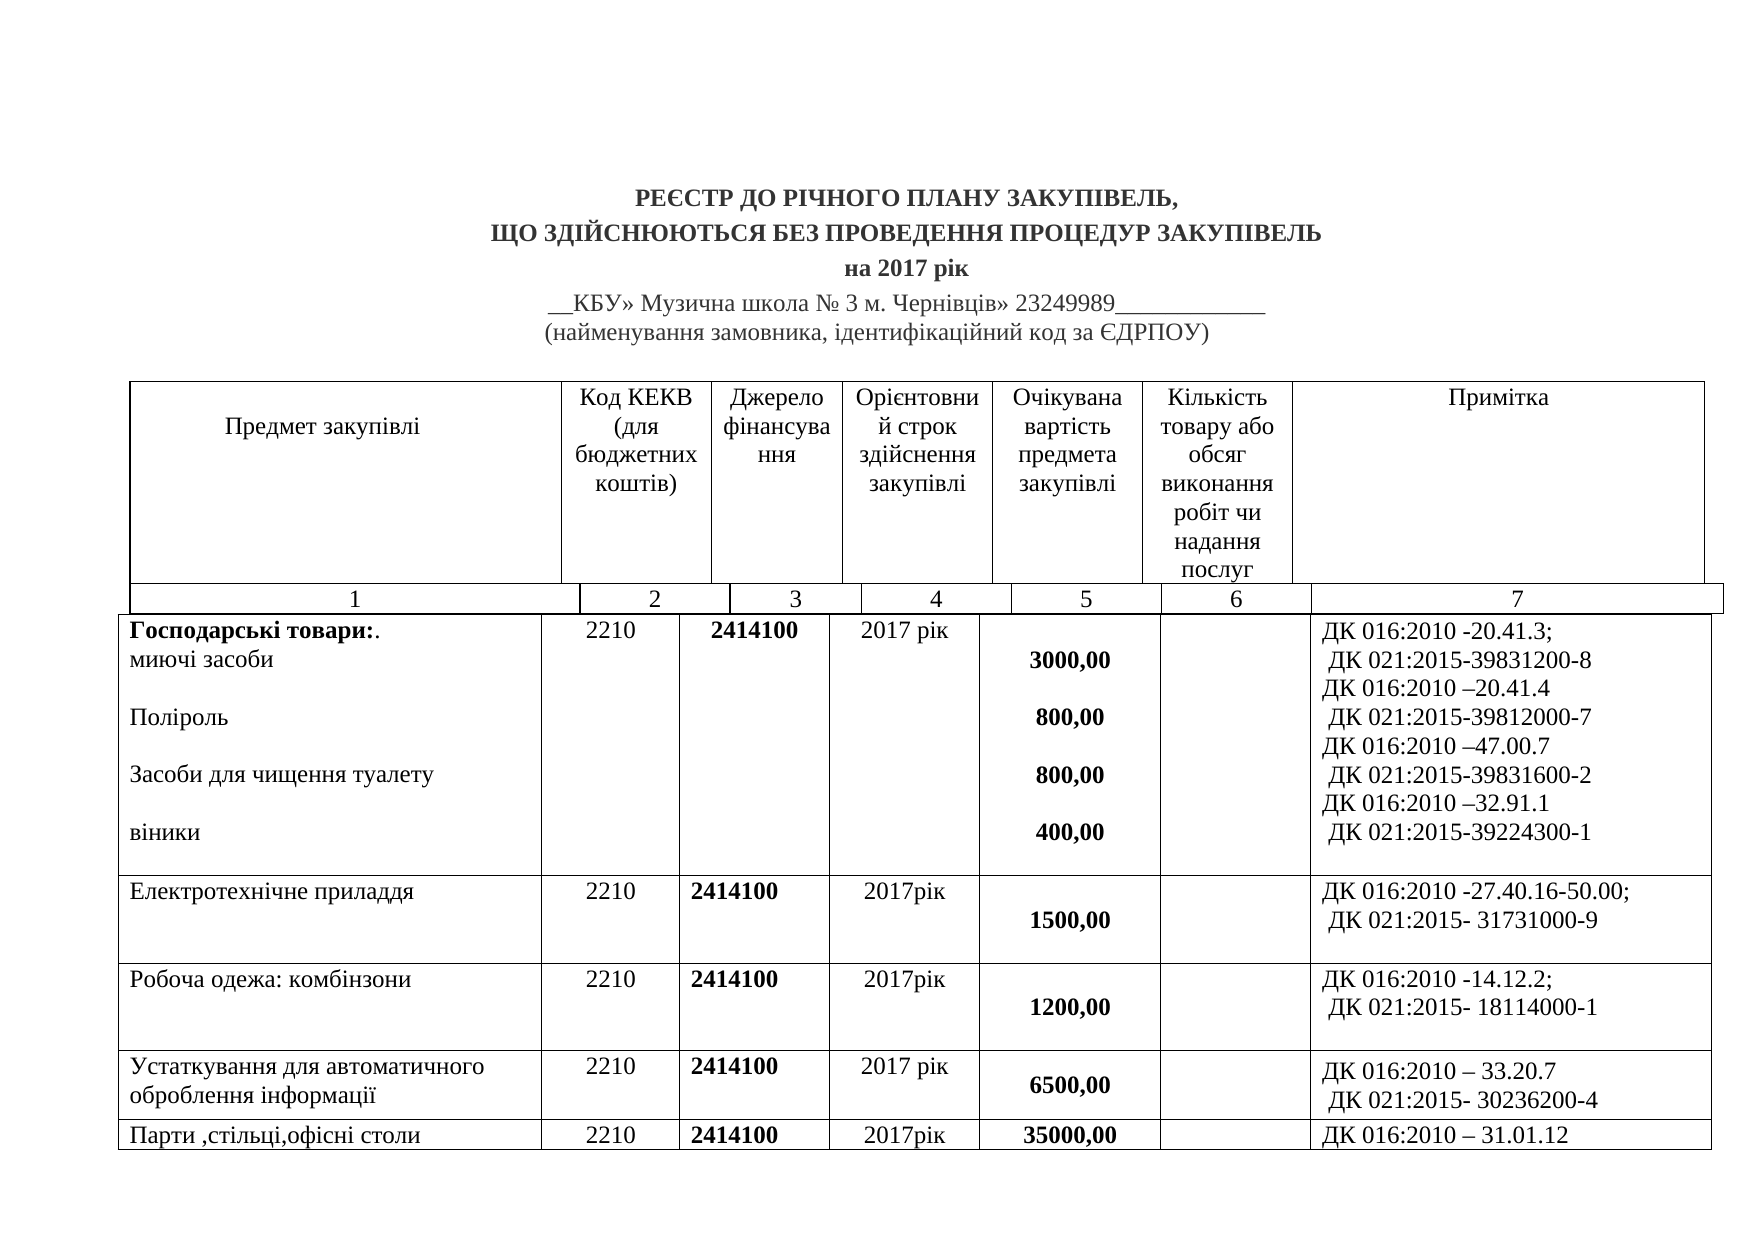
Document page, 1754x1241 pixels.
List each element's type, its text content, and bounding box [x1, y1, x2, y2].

table_cell [1161, 876, 1310, 963]
table_header Господарські товари:. миючі засоби Поліроль Засоби для чищення туалету віники [119, 615, 541, 875]
table_cell 6 [1162, 584, 1311, 613]
table_header Очікувана вартість предмета закупівлі [993, 382, 1142, 583]
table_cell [1311, 1120, 1711, 1148]
table_cell [1161, 1120, 1310, 1148]
table_cell 1200,00 [980, 964, 1160, 1050]
table_cell 7 [1312, 584, 1723, 613]
table_cell 2210 [542, 876, 679, 963]
table_header Джерело фінансування [712, 382, 842, 583]
table_cell 2210 [542, 964, 679, 1050]
table_header Код КЕКВ (для бюджетних коштів) [562, 382, 711, 583]
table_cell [119, 1120, 541, 1148]
table_cell 2414100 [680, 1051, 829, 1119]
table_header Примітка [1293, 382, 1704, 583]
table_cell 2017рік [830, 1120, 979, 1148]
table_cell [1161, 1051, 1310, 1119]
table_header Орієнтовний строк здійснення закупівлі [843, 382, 992, 583]
table_header Предмет закупівлі [131, 382, 561, 583]
table_cell ДК 016:2010 -14.12.2; ДК 021:2015- 18114000-1 [1311, 964, 1711, 1050]
table_cell 5 [1012, 584, 1161, 613]
table_header [1161, 615, 1310, 875]
table_cell [1161, 964, 1310, 1050]
table_header 3000,00 800,00 800,00 400,00 [980, 615, 1160, 875]
table_cell 2017рік [830, 876, 979, 963]
table_header 2414100 [680, 615, 829, 875]
table_cell 2017 рік [830, 1051, 979, 1119]
table_cell Устаткування для автоматичного оброблення інформації [119, 1051, 541, 1119]
text ЩО ЗДІЙСНЮЮТЬСЯ БЕЗ ПРОВЕДЕННЯ ПРОЦЕДУР ЗАКУПІВЕЛЬ [118, 218, 1636, 247]
table_cell 2414100 [680, 1120, 829, 1148]
text __КБУ» Музична школа № 3 м. Чернівців» 23249989____________ (найменування замовника, ідентифікаційний код за ЄДРПОУ) [118, 288, 1636, 346]
table_cell 2 [581, 584, 729, 613]
table_cell 2414100 [680, 964, 829, 1050]
table_cell 1500,00 [980, 876, 1160, 963]
table_header 2017 рік [830, 615, 979, 875]
table_cell 2414100 [680, 876, 829, 963]
table_cell Робоча одежа: комбінзони [119, 964, 541, 1050]
table_header Кількість товару або обсяг виконання робіт чи надання послуг [1143, 382, 1292, 583]
table_cell 2210 [542, 1051, 679, 1119]
table_cell 2017рік [830, 964, 979, 1050]
table_header 2210 [542, 615, 679, 875]
text РЕЄСТР ДО РІЧНОГО ПЛАНУ ЗАКУПІВЕЛЬ, [118, 183, 1636, 212]
table_header ДК 016:2010 -20.41.3; ДК 021:2015-39831200-8 ДК 016:2010 –20.41.4 ДК 021:2015-39812000-7 ДК 016:2010 –47.00.7 ДК 021:2015-39831600-2 ДК 016:2010 –32.91.1 ДК 021:2015-39224300-1 [1311, 615, 1711, 875]
table_cell 35000,00 [980, 1120, 1160, 1148]
table_cell ДК 016:2010 – 33.20.7 ДК 021:2015- 30236200-4 [1311, 1051, 1711, 1119]
table_cell ДК 016:2010 -27.40.16-50.00; ДК 021:2015- 31731000-9 [1311, 876, 1711, 963]
table_cell 1 [131, 584, 579, 613]
table_cell Електротехнічне приладдя [119, 876, 541, 963]
text на 2017 рік [118, 253, 1636, 282]
table_cell 3 [731, 584, 861, 613]
table_cell 2210 [542, 1120, 679, 1148]
table_cell 6500,00 [980, 1051, 1160, 1119]
table_cell 4 [862, 584, 1011, 613]
